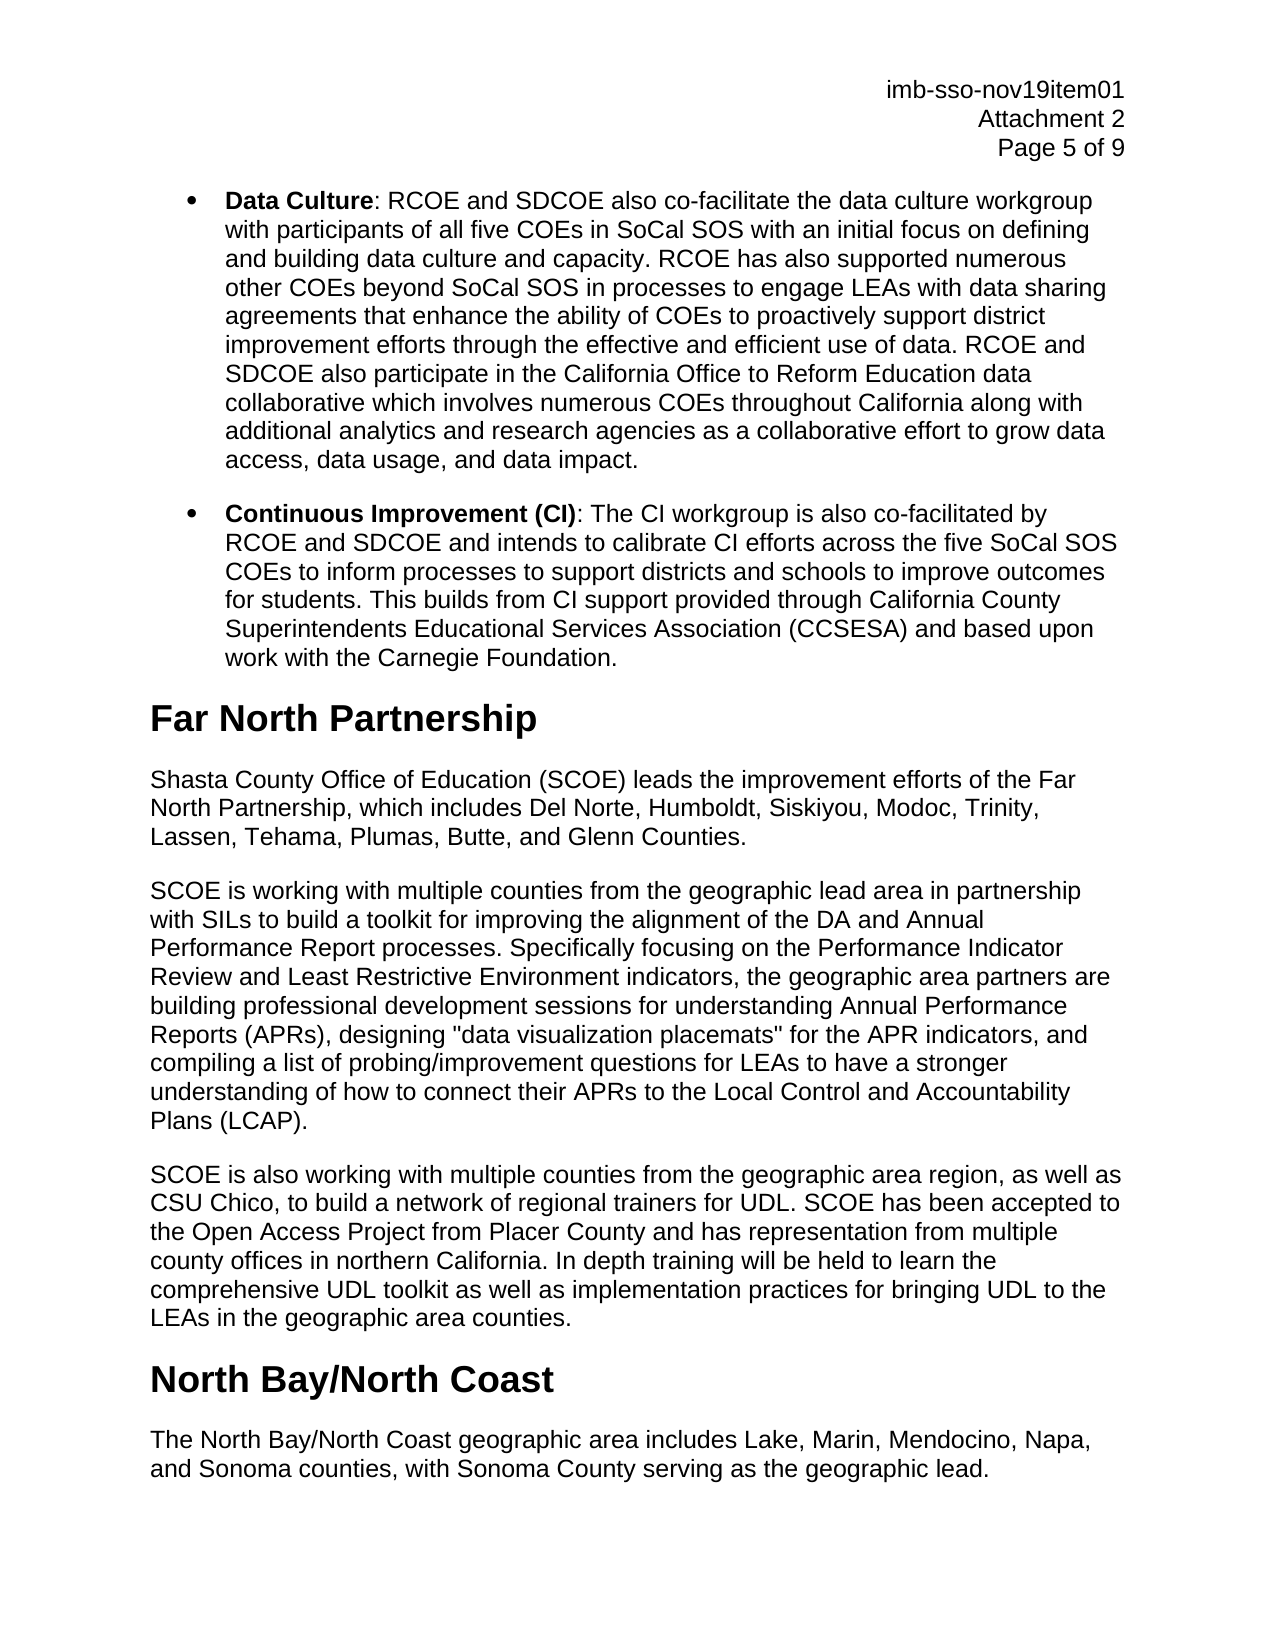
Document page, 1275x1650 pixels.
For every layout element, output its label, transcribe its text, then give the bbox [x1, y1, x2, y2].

text Shasta County Office of Education (SCOE) leads the improvement efforts of the Far North Partnership, which includes Del Norte, Humboldt, Siskiyou, Modoc, Trinity, Lassen, Tehama, Plumas, Butte, and Glenn Counties. [150, 764, 1125, 851]
text SCOE is working with multiple counties from the geographic lead area in partnership with SILs to build a toolkit for improving the alignment of the DA and Annual Performance Report processes. Specifically focusing on the Performance Indicator Review and Least Restrictive Environment indicators, the geographic area partners are building professional development sessions for understanding Annual Performance Reports (APRs), designing "data visualization placemats" for the APR indicators, and compiling a list of probing/improvement questions for LEAs to have a stronger understanding of how to connect their APRs to the Local Control and Accountability Plans (LCAP). [150, 876, 1125, 1134]
text SCOE is also working with multiple counties from the geographic area region, as well as CSU Chico, to build a network of regional trainers for UDL. SCOE has been accepted to the Open Access Project from Placer County and has representation from multiple county offices in northern California. In depth training will be held to learn the comprehensive UDL toolkit as well as implementation practices for bringing UDL to the LEAs in the geographic area counties. [150, 1159, 1125, 1332]
list Data Culture: RCOE and SDCOE also co-facilitate the data culture workgroup with participants of all five COEs in SoCal SOS with an initial focus on defining and building data culture and capacity. RCOE has also supported numerous other COEs beyond SoCal SOS in processes to engage LEAs with data sharing agreements that enhance the ability of COEs to proactively support district improvement efforts through the effective and efficient use of data. RCOE and SDCOE also participate in the California Office to Reform Education data collaborative which involves numerous COEs throughout California along with additional analytics and research agencies as a collaborative effort to grow data access, data usage, and data impact. [187, 186, 1125, 474]
list Continuous Improvement (CI): The CI workgroup is also co-facilitated by RCOE and SDCOE and intends to calibrate CI efforts across the five SoCal SOS COEs to inform processes to support districts and schools to improve outcomes for students. This builds from CI support provided through California County Superintendents Educational Services Association (CCSESA) and based upon work with the Carnegie Foundation. [187, 499, 1125, 671]
subtitle North Bay/North Coast [150, 1357, 1125, 1400]
subtitle Far North Partnership [150, 696, 1125, 739]
text The North Bay/North Coast geographic area includes Lake, Marin, Mendocino, Napa, and Sonoma counties, with Sonoma County serving as the geographic lead. [150, 1425, 1125, 1483]
